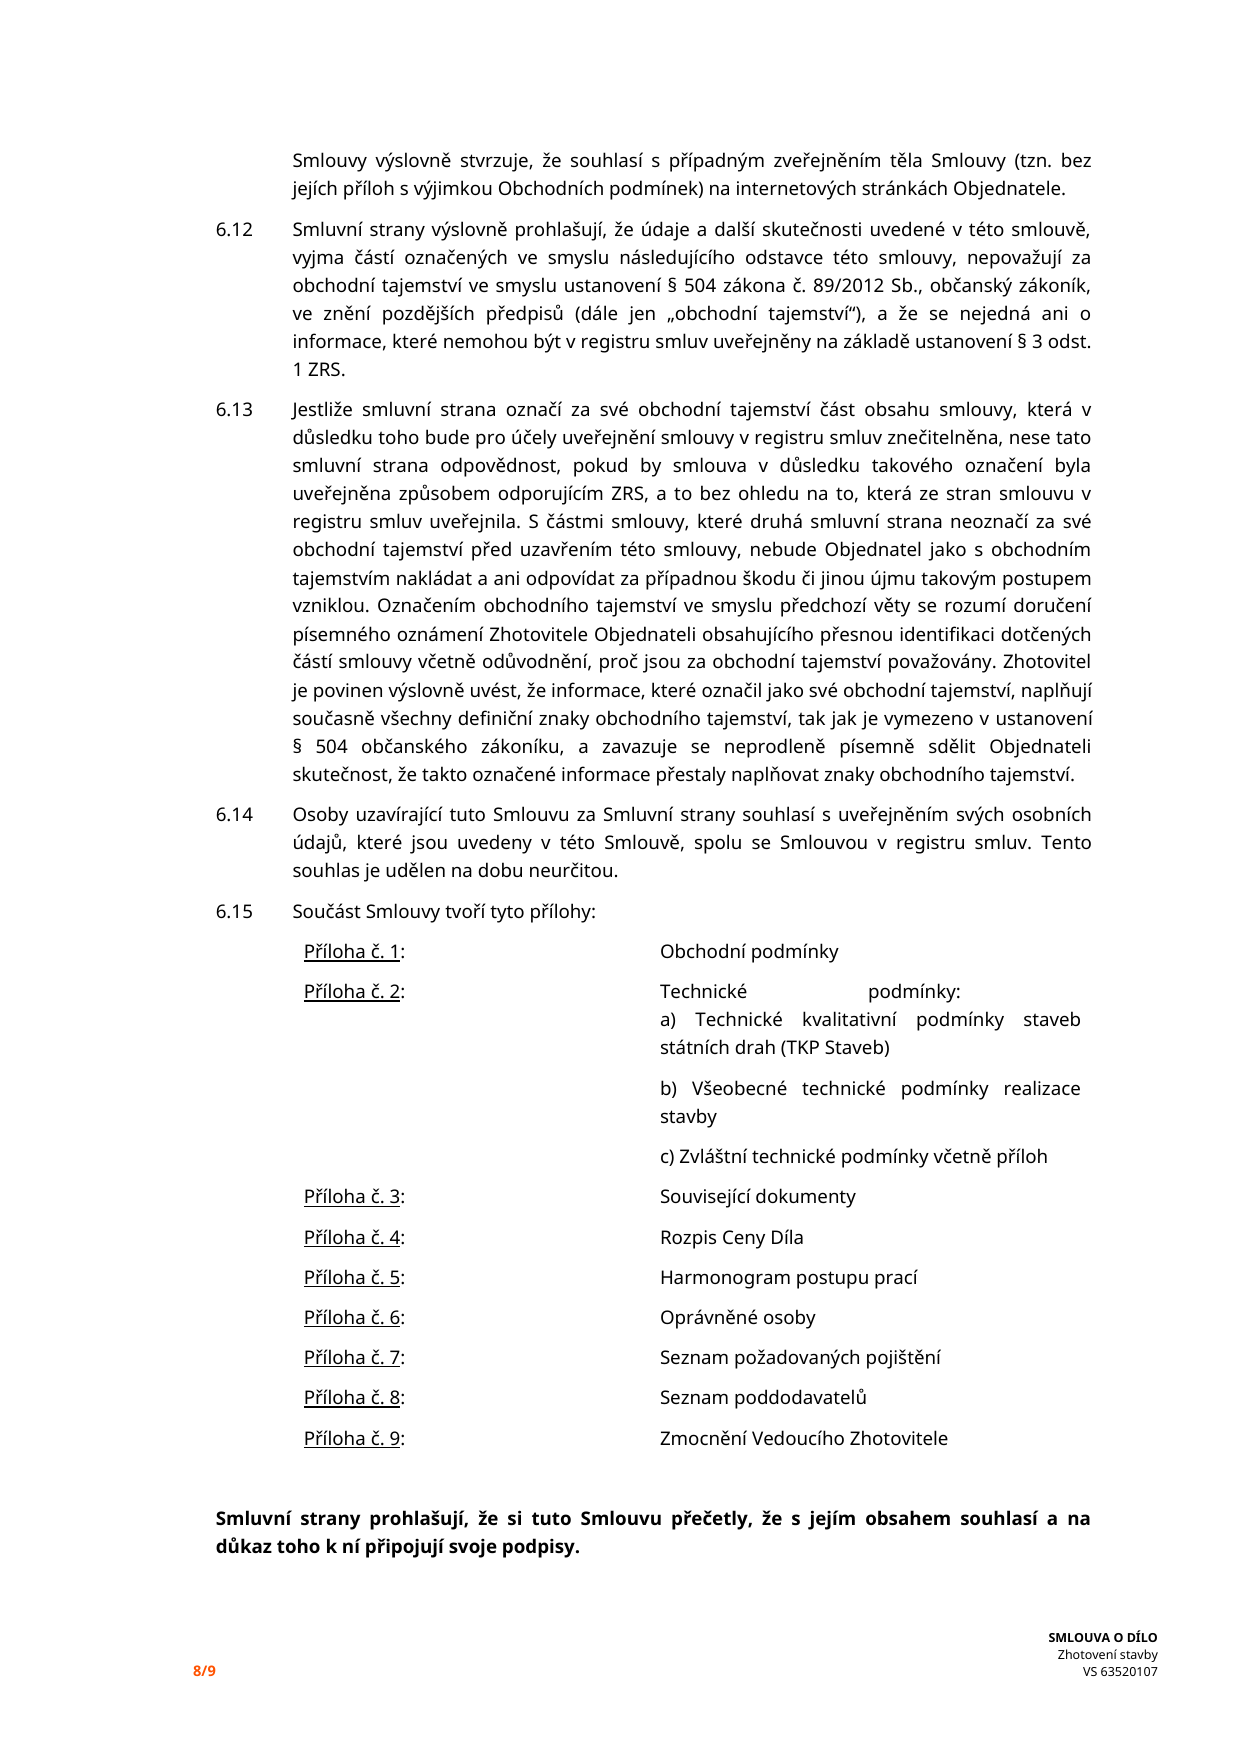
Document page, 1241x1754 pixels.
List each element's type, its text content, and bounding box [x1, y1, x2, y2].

table_cell Příloha č. 5: [216, 1264, 572, 1304]
table_cell Příloha č. 4: [216, 1224, 572, 1264]
table_cell Příloha č. 2: [216, 979, 572, 1184]
table_cell Příloha č. 8: Příloha č. 9: [216, 1384, 572, 1465]
list Smluvní strany výslovně prohlašují, že údaje a další skutečnosti uvedené v této smlouvě, vyjma částí označených ve smyslu následujícího odstavce této smlouvy, nepovažují za obchodní tajemství ve smyslu ustanovení § 504 zákona č. 89/2012 Sb., občanský zákoník, ve znění pozdějších předpisů (dále jen „obchodní tajemství“), a že se nejedná ani o informace, které nemohou být v registru smluv uveřejněny na základě ustanovení § 3 odst. 1 ZRS. [216, 216, 1093, 382]
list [216, 147, 1093, 201]
table_header Příloha č. 1: [216, 939, 572, 979]
table_cell Seznam požadovaných pojištění [572, 1344, 1093, 1384]
text Smluvní strany prohlašují, že si tuto Smlouvu přečetly, že s jejím obsahem souhlasí a na důkaz toho k ní připojují svoje podpisy. [216, 1506, 1093, 1559]
table_cell Související dokumenty [572, 1184, 1093, 1224]
table_cell Příloha č. 6: [216, 1304, 572, 1344]
table_cell Rozpis Ceny Díla [572, 1224, 1093, 1264]
list Osoby uzavírající tuto Smlouvu za Smluvní strany souhlasí s uveřejněním svých osobních údajů, které jsou uvedeny v této Smlouvě, spolu se Smlouvou v registru smluv. Tento souhlas je udělen na dobu neurčitou. [216, 801, 1093, 883]
list Jestliže smluvní strana označí za své obchodní tajemství část obsahu smlouvy, která v důsledku toho bude pro účely uveřejnění smlouvy v registru smluv znečitelněna, nese tato smluvní strana odpovědnost, pokud by smlouva v důsledku takového označení byla uveřejněna způsobem odporujícím ZRS, a to bez ohledu na to, která ze stran smlouvu v registru smluv uveřejnila. S částmi smlouvy, které druhá smluvní strana neoznačí za své obchodní tajemství před uzavřením této smlouvy, nebude Objednatel jako s obchodním tajemstvím nakládat a ani odpovídat za případnou škodu či jinou újmu takovým postupem vzniklou. Označením obchodního tajemství ve smyslu předchozí věty se rozumí doručení písemného oznámení Zhotovitele Objednateli obsahujícího přesnou identifikaci dotčených částí smlouvy včetně odůvodnění, proč jsou za obchodní tajemství považovány. Zhotovitel je povinen výslovně uvést, že informace, které označil jako své obchodní tajemství, naplňují současně všechny definiční znaky obchodního tajemství, tak jak je vymezeno v ustanovení § 504 občanského zákoníku, a zavazuje se neprodleně písemně sdělit Objednateli skutečnost, že takto označené informace přestaly naplňovat znaky obchodního tajemství. [216, 397, 1093, 786]
table_header Obchodní podmínky [572, 939, 1093, 979]
table_cell Oprávněné osoby [572, 1304, 1093, 1344]
table_cell Příloha č. 7: [216, 1344, 572, 1384]
list Součást Smlouvy tvoří tyto přílohy: [216, 898, 1093, 923]
table_cell Seznam poddodavatelů Zmocnění Vedoucího Zhotovitele [572, 1384, 1093, 1465]
table_cell Harmonogram postupu prací [572, 1264, 1093, 1304]
table_cell Příloha č. 3: [216, 1184, 572, 1224]
table_cell Technické podmínky: a) Technické kvalitativní podmínky staveb státních drah (TKP Staveb) b) Všeobecné technické podmínky realizace stavby c) Zvláštní technické podmínky včetně příloh [572, 979, 1093, 1184]
